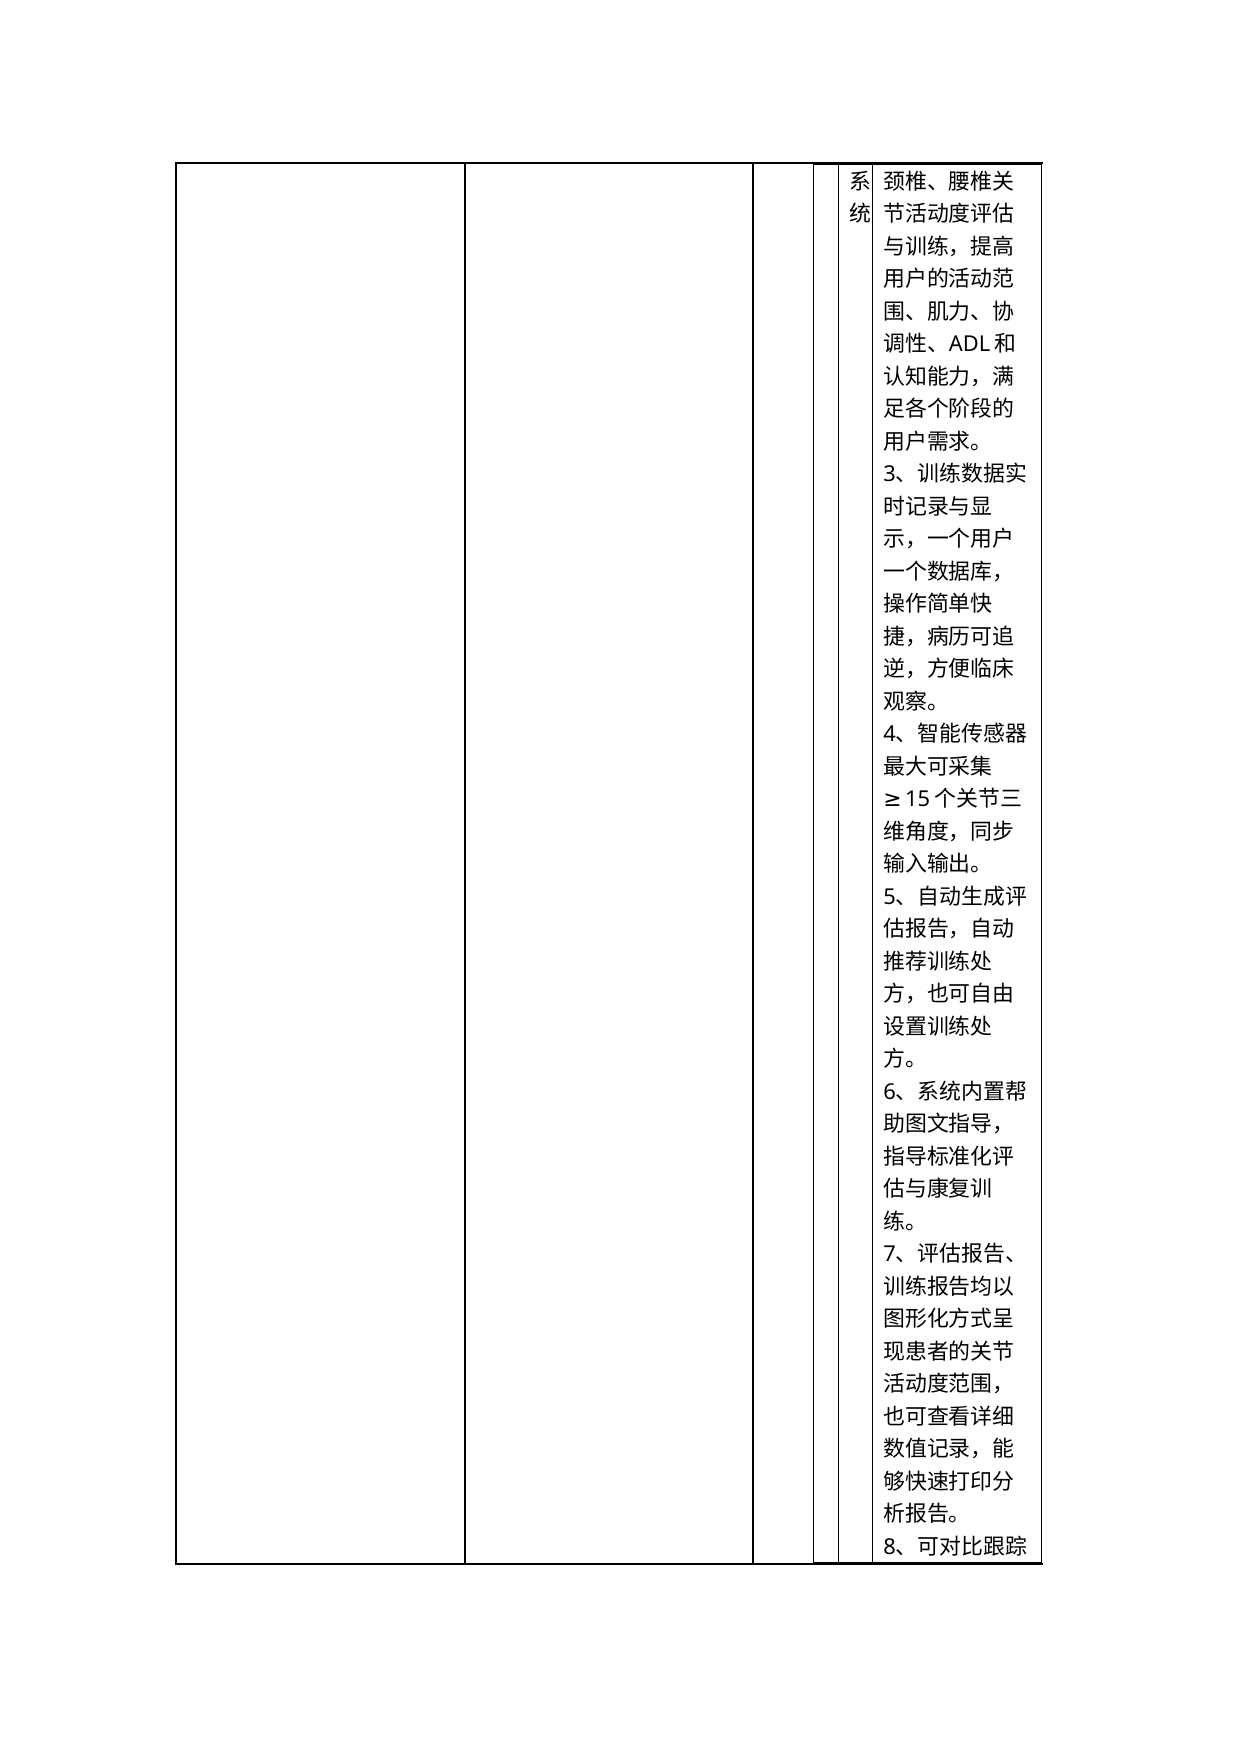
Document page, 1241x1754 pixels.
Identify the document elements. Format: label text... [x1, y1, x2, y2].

table_cell [839, 165, 872, 1562]
table_cell 1 [177, 164, 464, 1563]
table_cell [814, 165, 838, 1562]
table_cell [754, 164, 813, 1563]
table_cell [873, 165, 1041, 1562]
table_cell [466, 164, 752, 1563]
